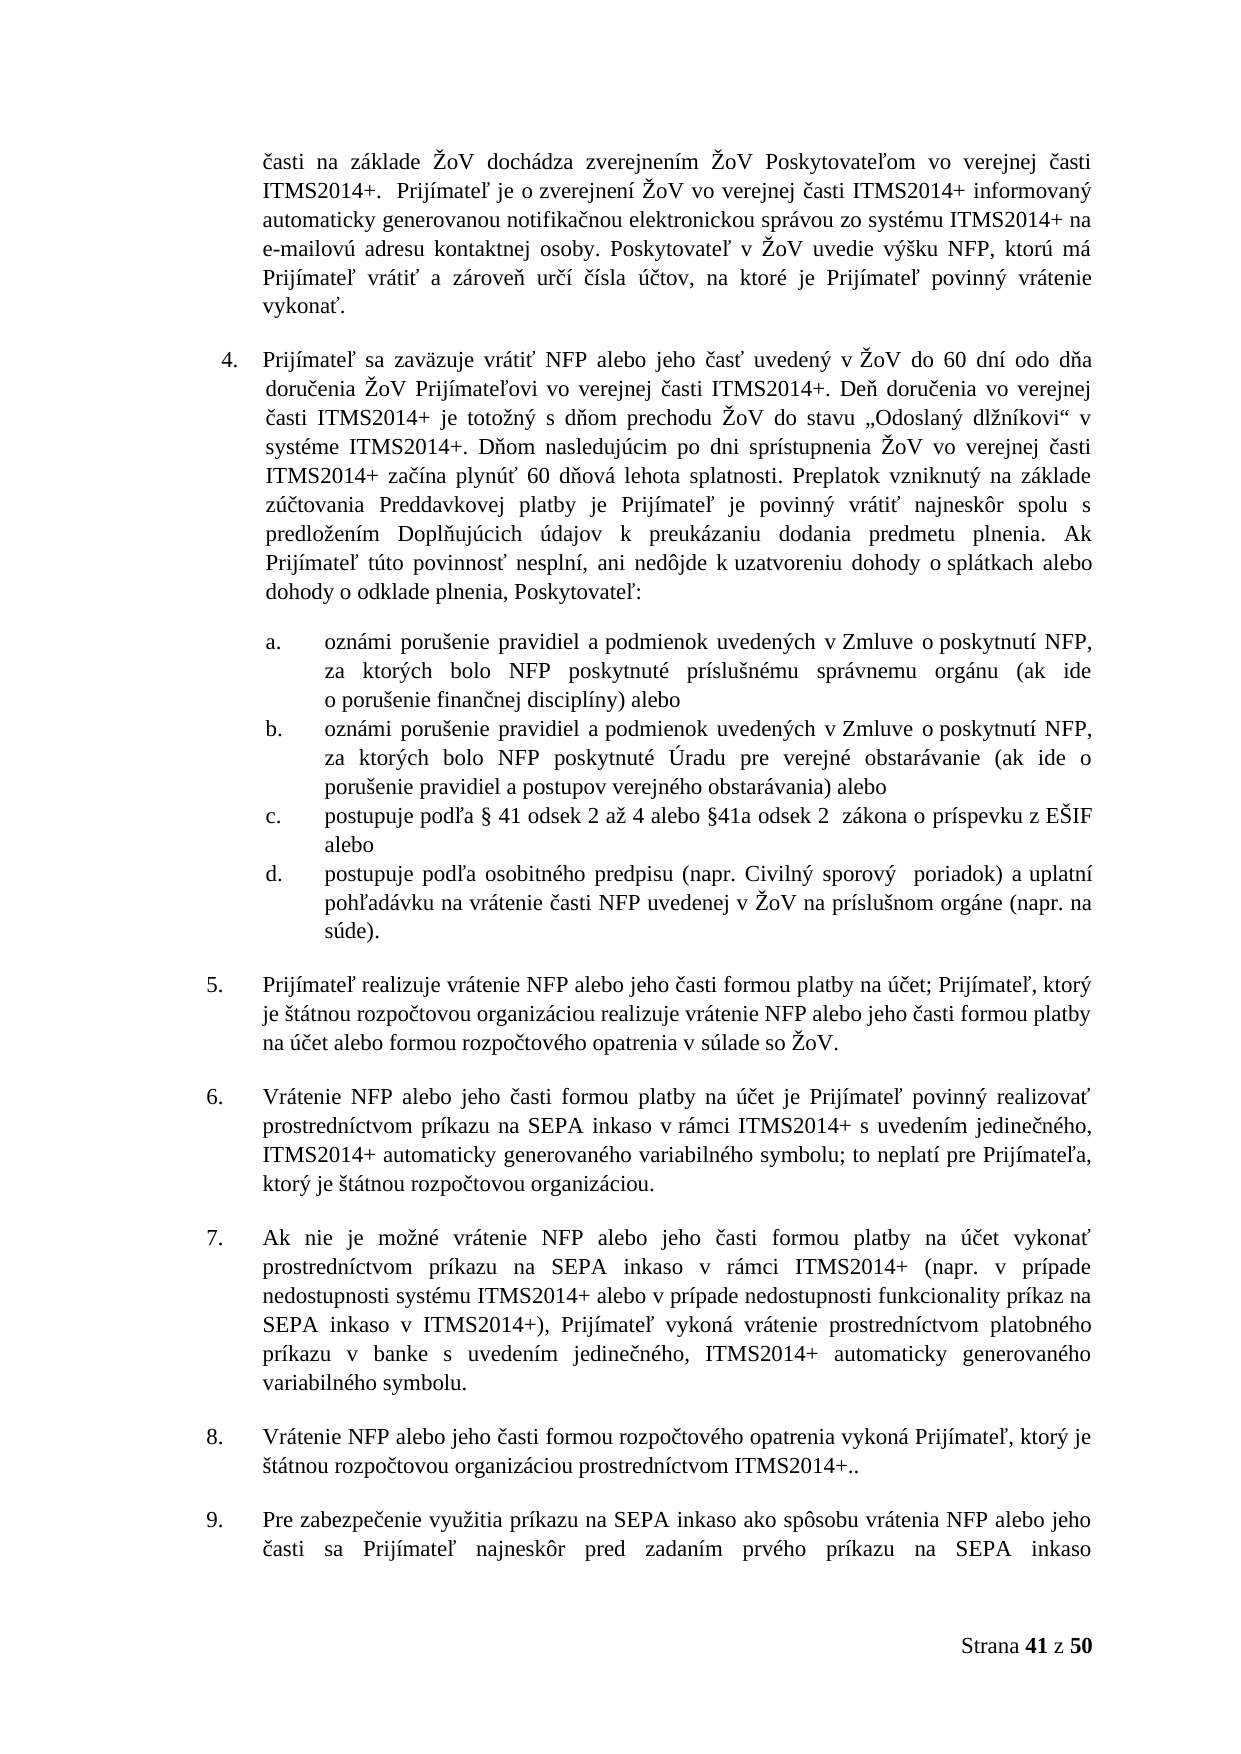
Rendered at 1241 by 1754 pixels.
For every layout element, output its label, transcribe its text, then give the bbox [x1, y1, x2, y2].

list oznámi porušenie pravidiel a podmienok uvedených v Zmluve o poskytnutí NFP, za ktorých bolo NFP poskytnuté Úradu pre verejné obstarávanie (ak ide o porušenie pravidiel a postupov verejného obstarávania) alebo [265, 715, 1092, 799]
list Vrátenie NFP alebo jeho časti formou rozpočtového opatrenia vykoná Prijímateľ, ktorý je štátnou rozpočtovou organizáciou prostredníctvom ITMS2014+.. [206, 1423, 1092, 1478]
list Vrátenie NFP alebo jeho časti formou platby na účet je Prijímateľ povinný realizovať prostredníctvom príkazu na SEPA inkaso v rámci ITMS2014+ s uvedením jedinečného, ITMS2014+ automaticky generovaného variabilného symbolu; to neplatí pre Prijímateľa, ktorý je štátnou rozpočtovou organizáciou. [206, 1083, 1092, 1197]
list Ak nie je možné vrátenie NFP alebo jeho časti formou platby na účet vykonať prostredníctvom príkazu na SEPA inkaso v rámci ITMS2014+ (napr. v prípade nedostupnosti systému ITMS2014+ alebo v prípade nedostupnosti funkcionality príkaz na SEPA inkaso v ITMS2014+), Prijímateľ vykoná vrátenie prostredníctvom platobného príkazu v banke s uvedením jedinečného, ITMS2014+ automaticky generovaného variabilného symbolu. [206, 1224, 1092, 1395]
list postupuje podľa osobitného predpisu (napr. Civilný sporový poriadok) a uplatní pohľadávku na vrátenie časti NFP uvedenej v ŽoV na príslušnom orgáne (napr. na súde). [265, 859, 1092, 944]
list Prijímateľ sa zaväzuje vrátiť NFP alebo jeho časť uvedený v ŽoV do 60 dní odo dňa doručenia ŽoV Prijímateľovi vo verejnej časti ITMS2014+. Deň doručenia vo verejnej časti ITMS2014+ je totožný s dňom prechodu ŽoV do stavu „Odoslaný dlžníkovi“ v systéme ITMS2014+. Dňom nasledujúcim po dni sprístupnenia ŽoV vo verejnej časti ITMS2014+ začína plynúť 60 dňová lehota splatnosti. Preplatok vzniknutý na základe zúčtovania Preddavkovej platby je Prijímateľ je povinný vrátiť najneskôr spolu s predložením Doplňujúcich údajov k preukázaniu dodania predmetu plnenia. Ak Prijímateľ túto povinnosť nesplní, ani nedôjde k uzatvoreniu dohody o splátkach alebo dohody o odklade plnenia, Poskytovateľ: [221, 346, 1092, 604]
list postupuje podľa § 41 odsek 2 až 4 alebo §41a odsek 2 zákona o príspevku z EŠIF alebo [265, 802, 1092, 857]
list Prijímateľ realizuje vrátenie NFP alebo jeho časti formou platby na účet; Prijímateľ, ktorý je štátnou rozpočtovou organizáciou realizuje vrátenie NFP alebo jeho časti formou platby na účet alebo formou rozpočtového opatrenia v súlade so ŽoV. [206, 971, 1092, 1056]
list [206, 148, 1092, 319]
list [206, 1506, 1092, 1561]
list oznámi porušenie pravidiel a podmienok uvedených v Zmluve o poskytnutí NFP, za ktorých bolo NFP poskytnuté príslušnému správnemu orgánu (ak ide o porušenie finančnej disciplíny) alebo [265, 628, 1092, 712]
